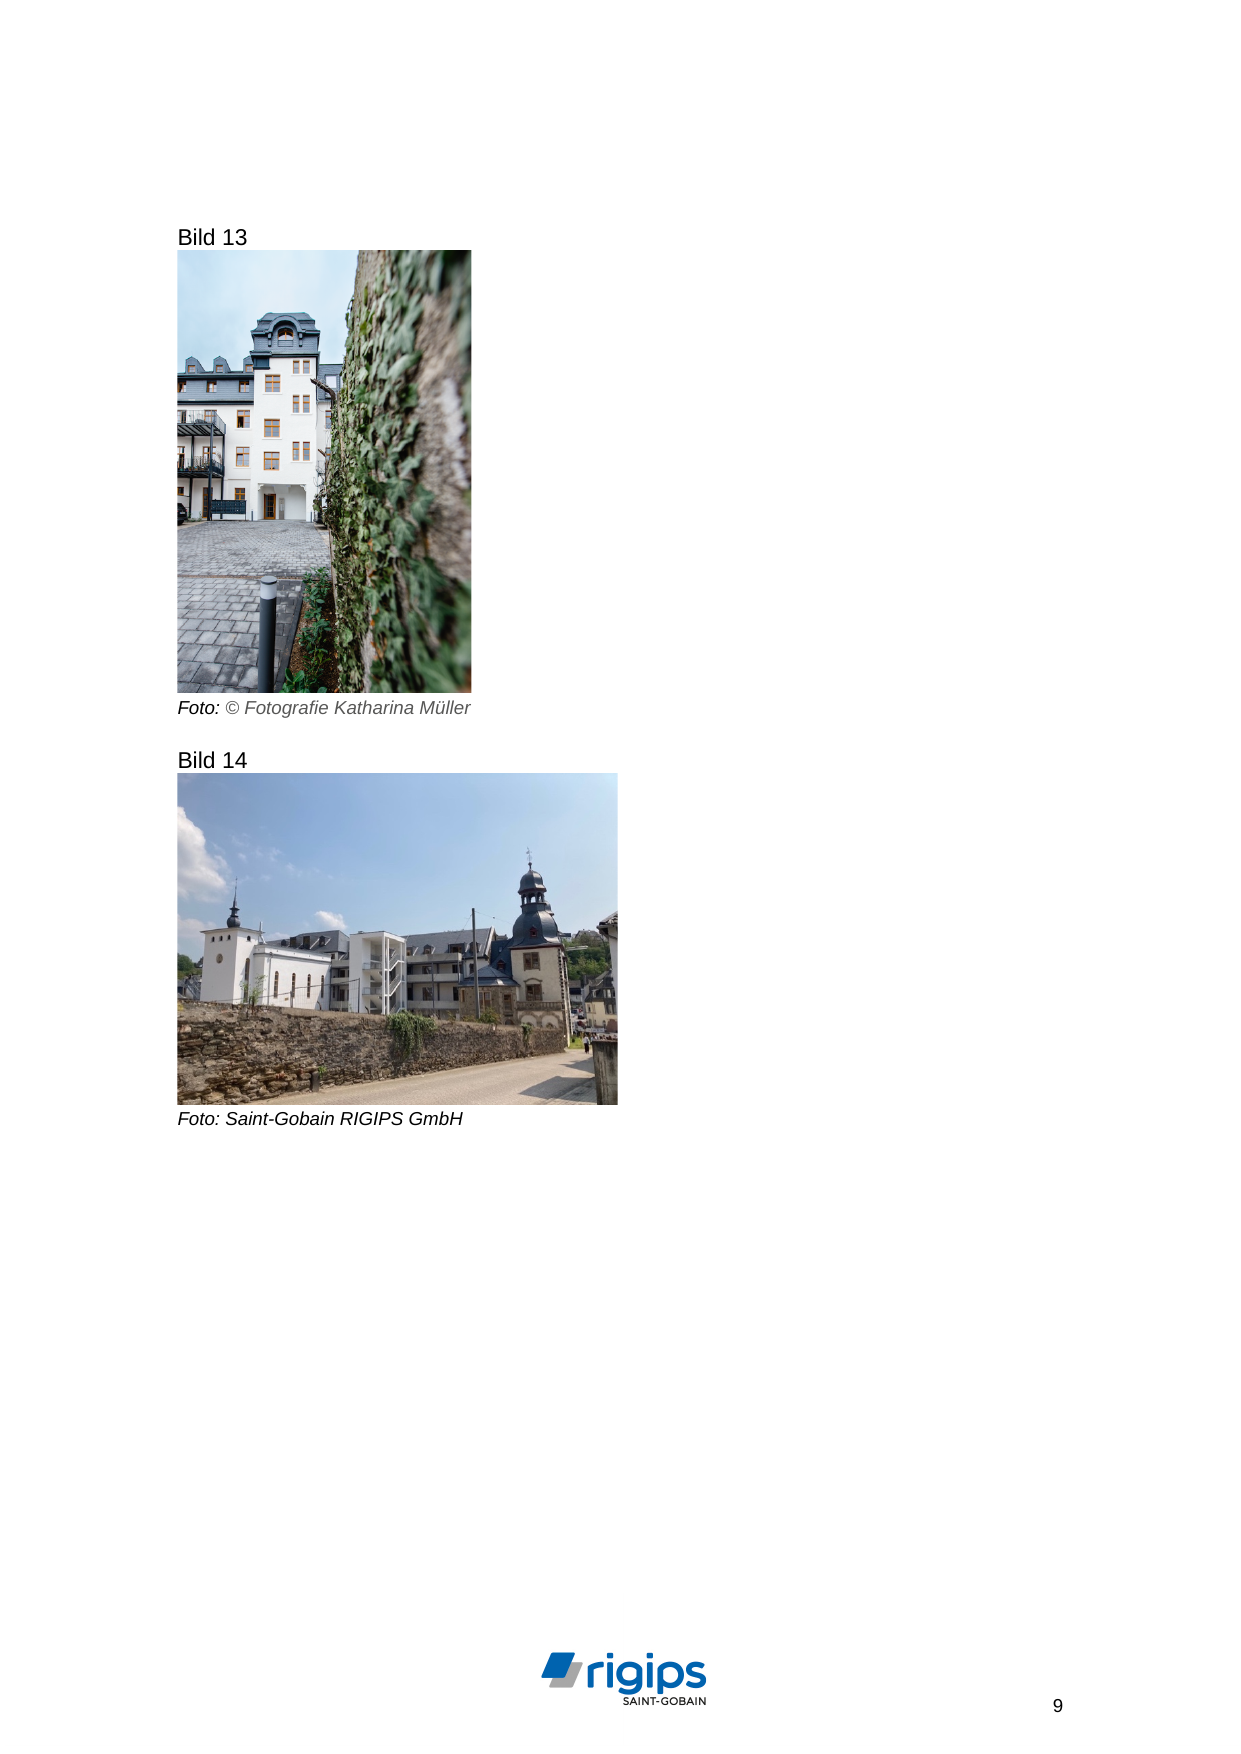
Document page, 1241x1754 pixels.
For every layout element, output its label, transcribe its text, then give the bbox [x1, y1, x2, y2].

picture [177, 250, 472, 693]
picture [177, 773, 618, 1105]
text Foto: © Fotografie Katharina Müller [177, 693, 1063, 720]
text Bild 14 [177, 747, 1063, 774]
text Bild 13 [177, 223, 1063, 250]
picture [4, 1593, 1241, 1746]
text Foto: Saint-Gobain RIGIPS GmbH [177, 1104, 1063, 1131]
